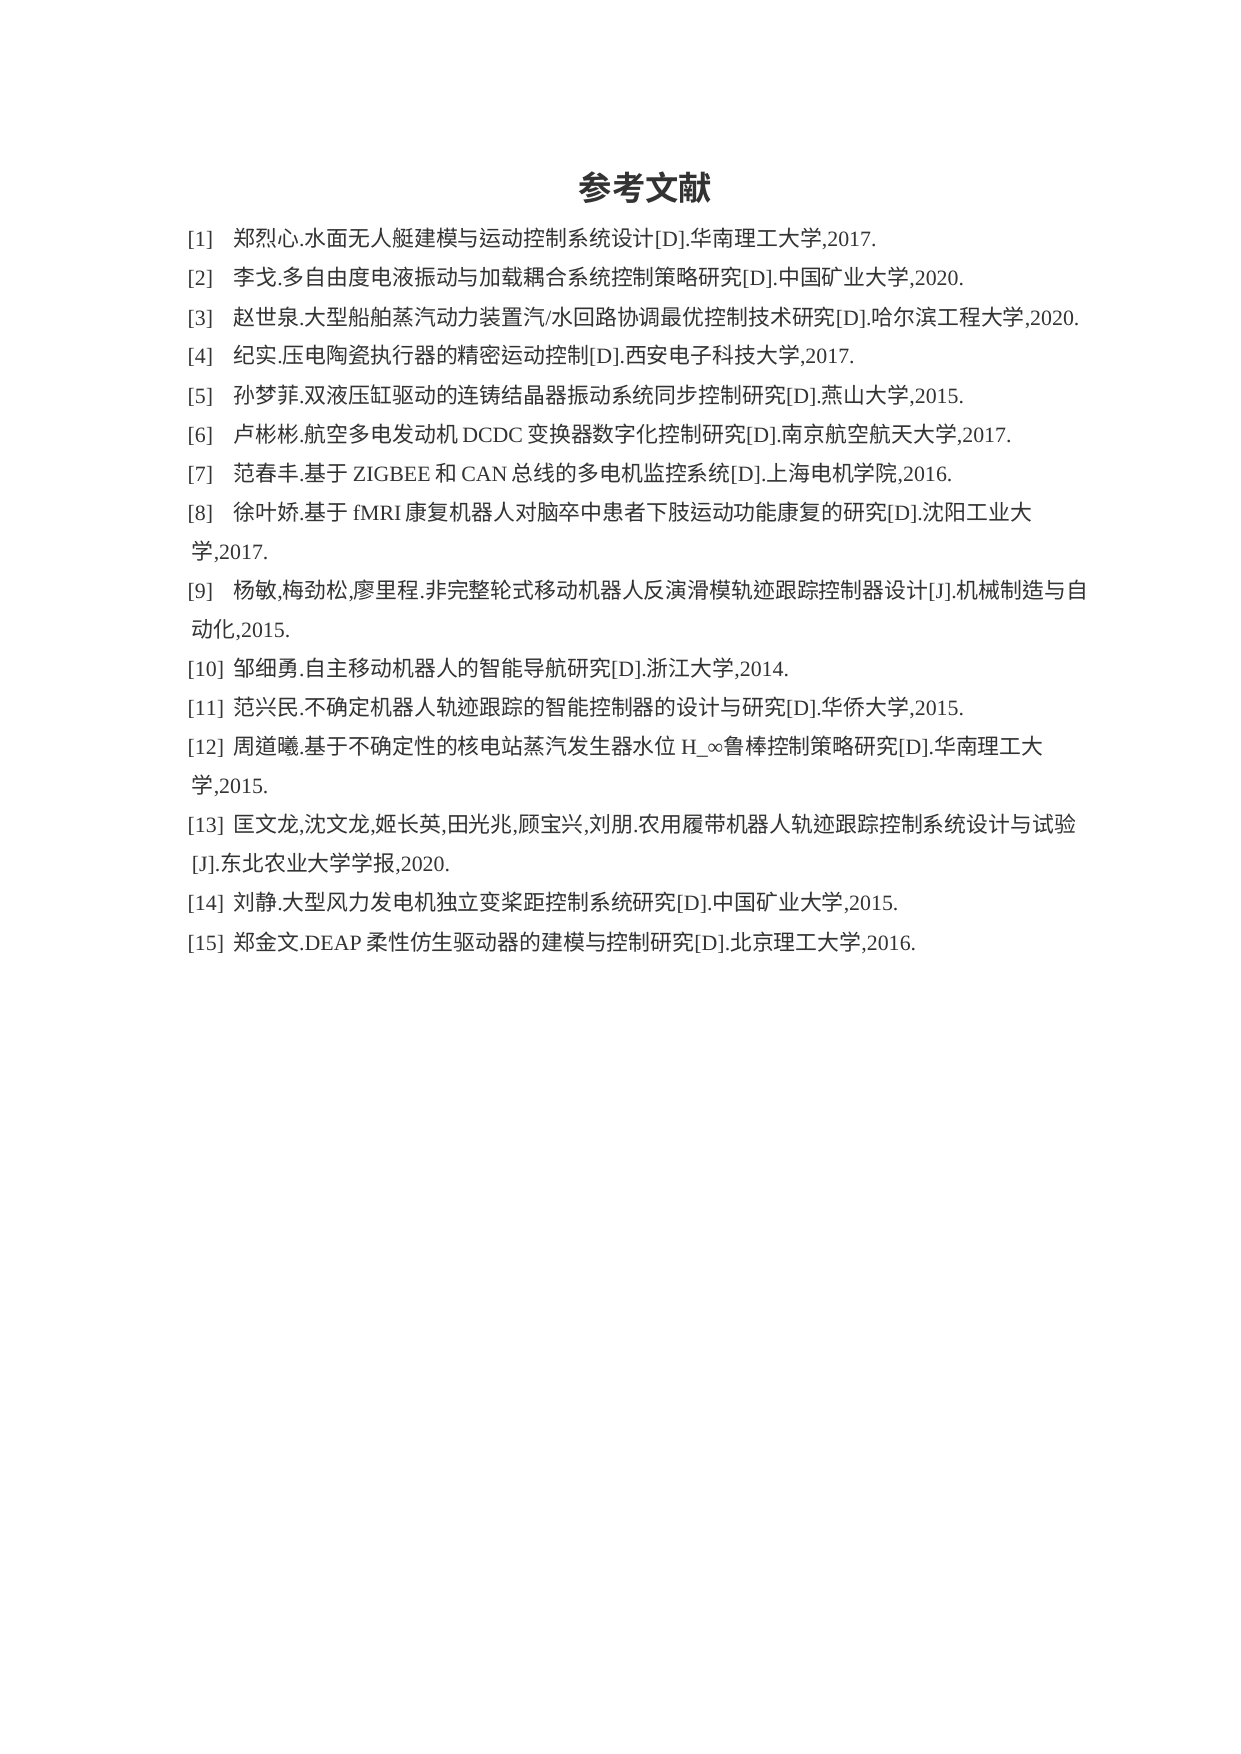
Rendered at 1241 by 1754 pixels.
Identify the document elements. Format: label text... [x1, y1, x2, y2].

list 李戈.多自由度电液振动与加载耦合系统控制策略研究[D].中国矿业大学,2020. [187, 252, 1090, 291]
list 周道曦.基于不确定性的核电站蒸汽发生器水位H_∞鲁棒控制策略研究[D].华南理工大学,2015. [187, 720, 1090, 798]
list 卢彬彬.航空多电发动机DCDC变换器数字化控制研究[D].南京航空航天大学,2017. [187, 408, 1090, 447]
list 范春丰.基于ZIGBEE和CAN总线的多电机监控系统[D].上海电机学院,2016. [187, 447, 1090, 486]
list 赵世泉.大型船舶蒸汽动力装置汽/水回路协调最优控制技术研究[D].哈尔滨工程大学,2020. [187, 291, 1090, 330]
list 孙梦菲.双液压缸驱动的连铸结晶器振动系统同步控制研究[D].燕山大学,2015. [187, 369, 1090, 408]
list 郑金文.DEAP柔性仿生驱动器的建模与控制研究[D].北京理工大学,2016. [187, 916, 1090, 955]
list 匡文龙,沈文龙,姬长英,田光兆,顾宝兴,刘朋.农用履带机器人轨迹跟踪控制系统设计与试验[J].东北农业大学学报,2020. [187, 798, 1090, 877]
list 刘静.大型风力发电机独立变桨距控制系统研究[D].中国矿业大学,2015. [187, 877, 1090, 916]
list 郑烈心.水面无人艇建模与运动控制系统设计[D].华南理工大学,2017. [187, 212, 1090, 252]
subtitle 参考文献 [150, 150, 1090, 212]
list 范兴民.不确定机器人轨迹跟踪的智能控制器的设计与研究[D].华侨大学,2015. [187, 681, 1090, 720]
list 邹细勇.自主移动机器人的智能导航研究[D].浙江大学,2014. [187, 642, 1090, 681]
list 纪实.压电陶瓷执行器的精密运动控制[D].西安电子科技大学,2017. [187, 330, 1090, 369]
list 徐叶娇.基于fMRI康复机器人对脑卒中患者下肢运动功能康复的研究[D].沈阳工业大学,2017. [187, 486, 1090, 564]
list 杨敏,梅劲松,廖里程.非完整轮式移动机器人反演滑模轨迹跟踪控制器设计[J].机械制造与自动化,2015. [187, 564, 1090, 642]
